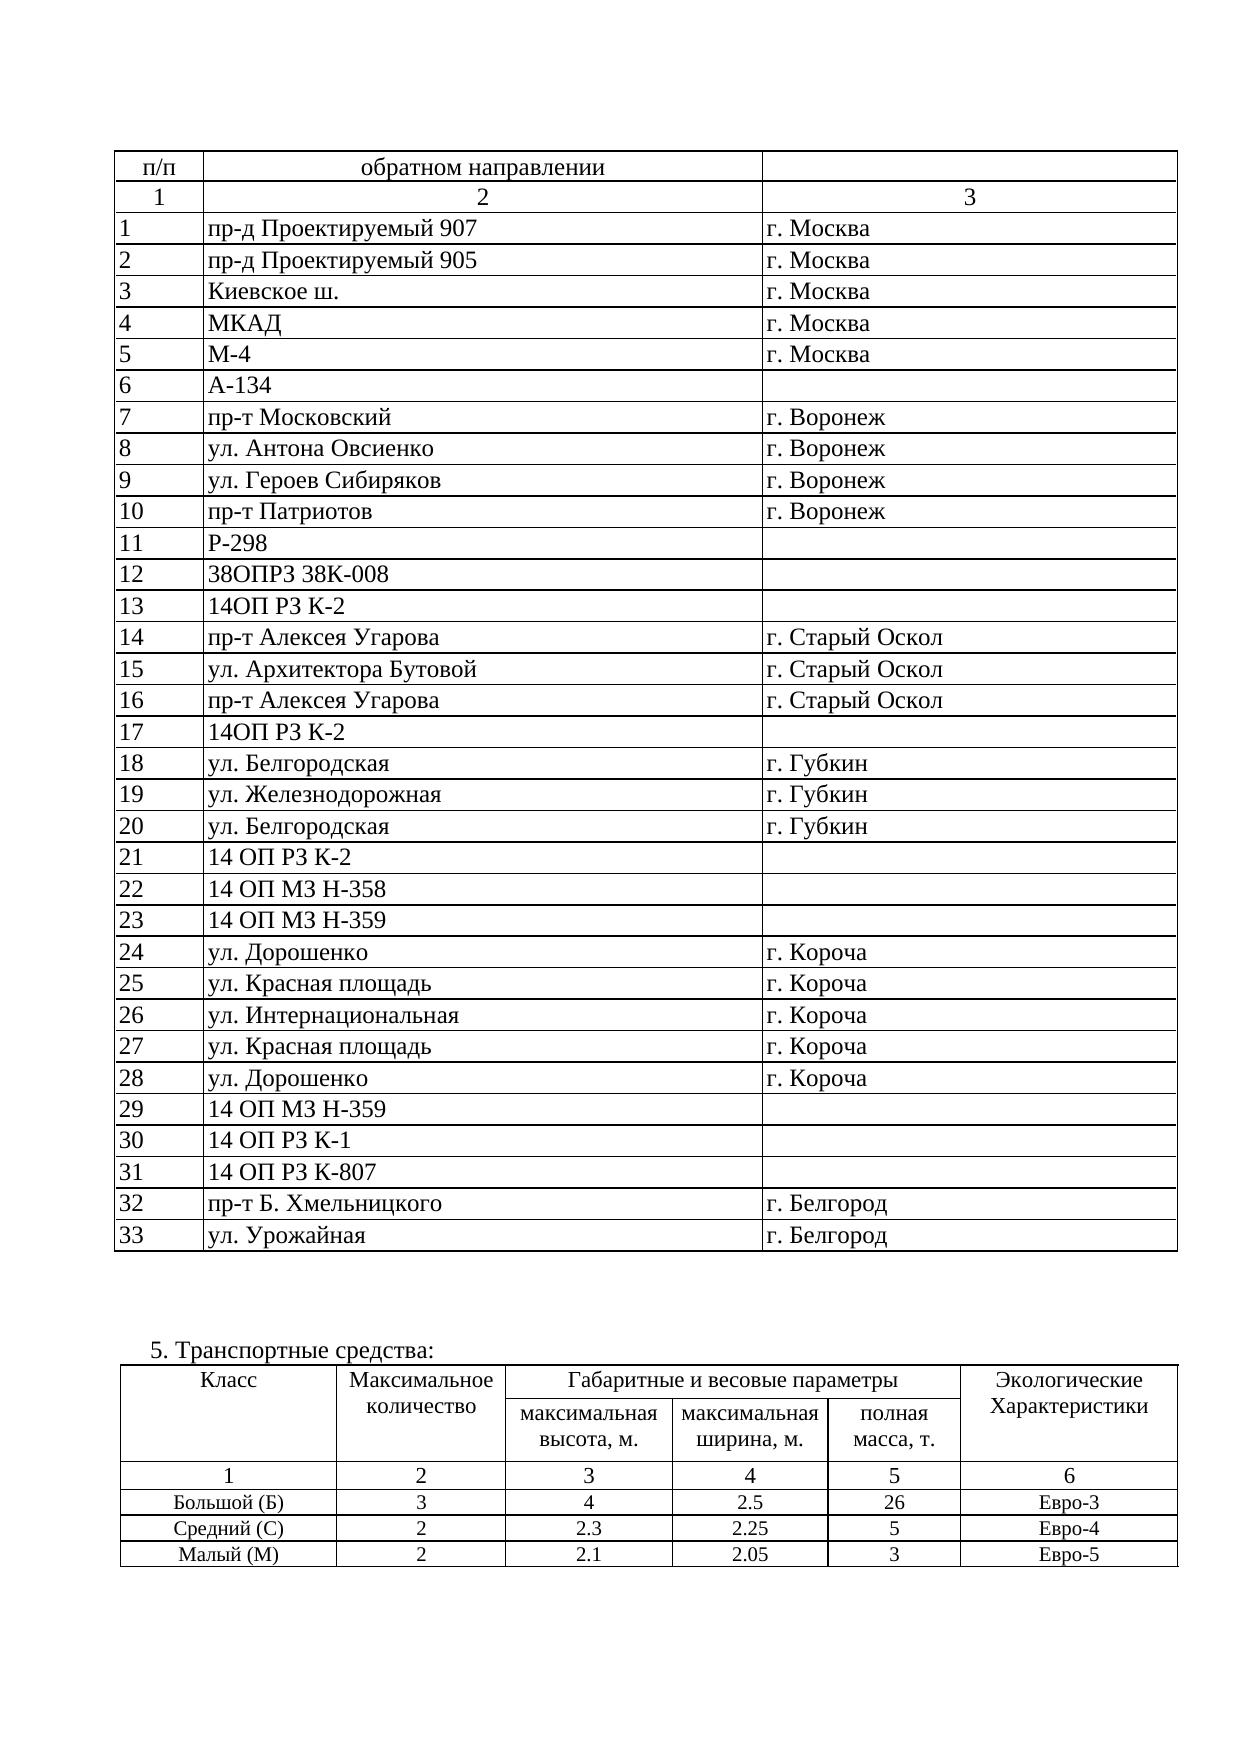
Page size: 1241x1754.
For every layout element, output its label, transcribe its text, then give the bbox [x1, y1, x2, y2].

table_cell ул. Архитектора Бутовой [204, 654, 762, 684]
table_cell 3 [763, 180, 1177, 212]
table_cell полная масса, т. [829, 1399, 960, 1461]
table_cell г. Старый Оскол [763, 652, 1177, 684]
table_cell 5 [115, 339, 203, 369]
table_cell ул. Железнодорожная [204, 780, 762, 809]
table_cell ул. Красная площадь [204, 1031, 762, 1061]
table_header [763, 152, 1177, 180]
table_cell 14 ОП РЗ К-807 [204, 1157, 762, 1187]
table_cell 6 [115, 370, 203, 401]
table_cell 2 [337, 1462, 505, 1489]
table_cell 8 [115, 433, 203, 463]
table_cell г. Воронеж [763, 495, 1177, 526]
table_cell г. Короча [763, 967, 1177, 998]
table_cell 29 [115, 1094, 203, 1124]
table_cell Средний (С) [121, 1516, 336, 1540]
table_cell 14 ОП РЗ К-2 [204, 843, 762, 872]
table_cell 38ОПРЗ 38К-008 [204, 560, 762, 589]
table_cell 5 [829, 1516, 960, 1540]
table_cell 3 [506, 1462, 672, 1489]
table_cell 6 [961, 1462, 1177, 1489]
table_cell г. Белгород [763, 1187, 1177, 1218]
table_cell 2.05 [673, 1542, 827, 1566]
table_cell 23 [115, 905, 203, 935]
table_cell 14 [115, 622, 203, 652]
table_cell 33 [115, 1220, 203, 1250]
table_cell г. Москва [763, 243, 1177, 275]
table_cell 14ОП РЗ К-2 [204, 717, 762, 747]
table_cell 14 ОП РЗ К-1 [204, 1126, 762, 1156]
table_cell 2.5 [673, 1490, 827, 1514]
table_cell г. Губкин [763, 747, 1177, 778]
table_cell г. Губкин [763, 810, 1177, 841]
table_cell 4 [115, 307, 203, 338]
table_cell г. Москва [763, 275, 1177, 306]
table_cell 14 ОП МЗ Н-358 [204, 874, 762, 904]
table_cell ул. Дорошенко [204, 937, 762, 967]
table_cell 2 [204, 182, 762, 212]
table_cell 1 [115, 181, 203, 212]
table_cell 17 [115, 716, 203, 747]
table_cell пр-т Алексея Угарова [204, 622, 762, 652]
table_cell пр-д Проектируемый 907 [204, 213, 762, 243]
table_cell ул. Героев Сибиряков [204, 465, 762, 495]
table_cell Киевское ш. [204, 276, 762, 306]
table_cell М-4 [204, 339, 762, 369]
table_cell Евро-4 [961, 1516, 1177, 1540]
table_cell 10 [115, 496, 203, 526]
table_cell г. Белгород [763, 1219, 1177, 1250]
table_cell [763, 715, 1177, 747]
table_cell [763, 873, 1177, 904]
table_cell 2 [337, 1542, 505, 1566]
table_cell 2.3 [506, 1516, 672, 1540]
table_cell 14 ОП МЗ Н-359 [204, 1094, 762, 1124]
table_cell 3 [829, 1542, 960, 1566]
table_cell г. Москва [763, 212, 1177, 243]
table_header Максимальное количество [337, 1366, 505, 1461]
table_cell пр-т Патриотов [204, 497, 762, 526]
table_cell пр-т Московский [204, 402, 762, 432]
table_cell 28 [115, 1062, 203, 1093]
table_cell 1 [121, 1462, 336, 1489]
table_cell г. Воронеж [763, 464, 1177, 495]
table_cell МКАД [204, 308, 762, 338]
table_cell [763, 526, 1177, 558]
table_cell 25 [115, 968, 203, 998]
table_cell ул. Интернациональная [204, 1000, 762, 1030]
table_cell 30 [115, 1125, 203, 1156]
table_cell 26 [829, 1490, 960, 1514]
table_cell г. Короча [763, 1061, 1177, 1093]
table_cell [763, 904, 1177, 935]
table_cell 2.1 [506, 1542, 672, 1566]
table_cell 16 [115, 685, 203, 715]
table_cell ул. Белгородская [204, 811, 762, 841]
table_cell 31 [115, 1157, 203, 1187]
table_cell г. Губкин [763, 778, 1177, 809]
table_cell 2 [337, 1516, 505, 1540]
table_cell 22 [115, 874, 203, 904]
table_cell ул. Дорошенко [204, 1063, 762, 1093]
table_cell Малый (М) [121, 1542, 336, 1566]
table_cell 3 [115, 276, 203, 306]
table_cell ул. Антона Овсиенко [204, 434, 762, 463]
table_cell 11 [115, 528, 203, 558]
table_cell г. Воронеж [763, 432, 1177, 463]
table_header Габаритные и весовые параметры [506, 1366, 960, 1397]
table_cell г. Воронеж [763, 401, 1177, 432]
table_cell 20 [115, 811, 203, 841]
table_cell 2.25 [673, 1516, 827, 1540]
table_cell 3 [337, 1490, 505, 1514]
table_cell ул. Урожайная [204, 1220, 762, 1250]
table_cell 24 [115, 936, 203, 967]
table_cell г. Короча [763, 1030, 1177, 1061]
table_cell ул. Красная площадь [204, 968, 762, 998]
table_cell ул. Белгородская [204, 748, 762, 778]
table_cell г. Короча [763, 935, 1177, 967]
table_cell 18 [115, 748, 203, 778]
table_cell 12 [115, 559, 203, 589]
table_cell [763, 1093, 1177, 1124]
table_cell [763, 841, 1177, 872]
table_cell Евро-5 [961, 1542, 1177, 1566]
table_cell 15 [115, 653, 203, 684]
table_cell Большой (Б) [121, 1490, 336, 1514]
table_cell [763, 1156, 1177, 1187]
table_cell г. Старый Оскол [763, 621, 1177, 652]
table_cell 19 [115, 779, 203, 809]
table_cell максимальная высота, м. [506, 1399, 672, 1461]
table_cell 14ОП РЗ К-2 [204, 591, 762, 621]
table_cell Р-298 [204, 528, 762, 558]
table_cell г. Старый Оскол [763, 684, 1177, 715]
table_cell 9 [115, 465, 203, 495]
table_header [204, 152, 762, 180]
table_cell 4 [673, 1462, 827, 1489]
table_cell 2 [115, 244, 203, 275]
table_cell А-134 [204, 371, 762, 401]
table_cell 13 [115, 590, 203, 621]
table_cell 32 [115, 1188, 203, 1218]
table_cell 7 [115, 402, 203, 432]
table_cell г. Москва [763, 306, 1177, 338]
table_cell [763, 589, 1177, 621]
table_header N п/п [115, 152, 203, 180]
table_cell г. Короча [763, 998, 1177, 1030]
table_cell Евро-3 [961, 1490, 1177, 1514]
table_cell [763, 369, 1177, 401]
table_cell 5 [829, 1462, 960, 1489]
table_cell 26 [115, 999, 203, 1030]
table_cell пр-д Проектируемый 905 [204, 245, 762, 275]
table_header Экологические Характеристики [961, 1366, 1177, 1461]
table_cell пр-т Алексея Угарова [204, 685, 762, 715]
table_cell г. Москва [763, 338, 1177, 369]
table_cell максимальная ширина, м. [673, 1399, 827, 1461]
table_cell [763, 1124, 1177, 1156]
table_cell 27 [115, 1031, 203, 1061]
table_cell 1 [115, 213, 203, 243]
table_cell [763, 558, 1177, 589]
table_header Класс [121, 1366, 336, 1461]
table_cell 4 [506, 1490, 672, 1514]
table_cell пр-т Б. Хмельницкого [204, 1189, 762, 1218]
table_cell 21 [115, 842, 203, 872]
table_cell 14 ОП МЗ Н-359 [204, 906, 762, 935]
text 5. Транспортные средства: [150, 1335, 1090, 1364]
